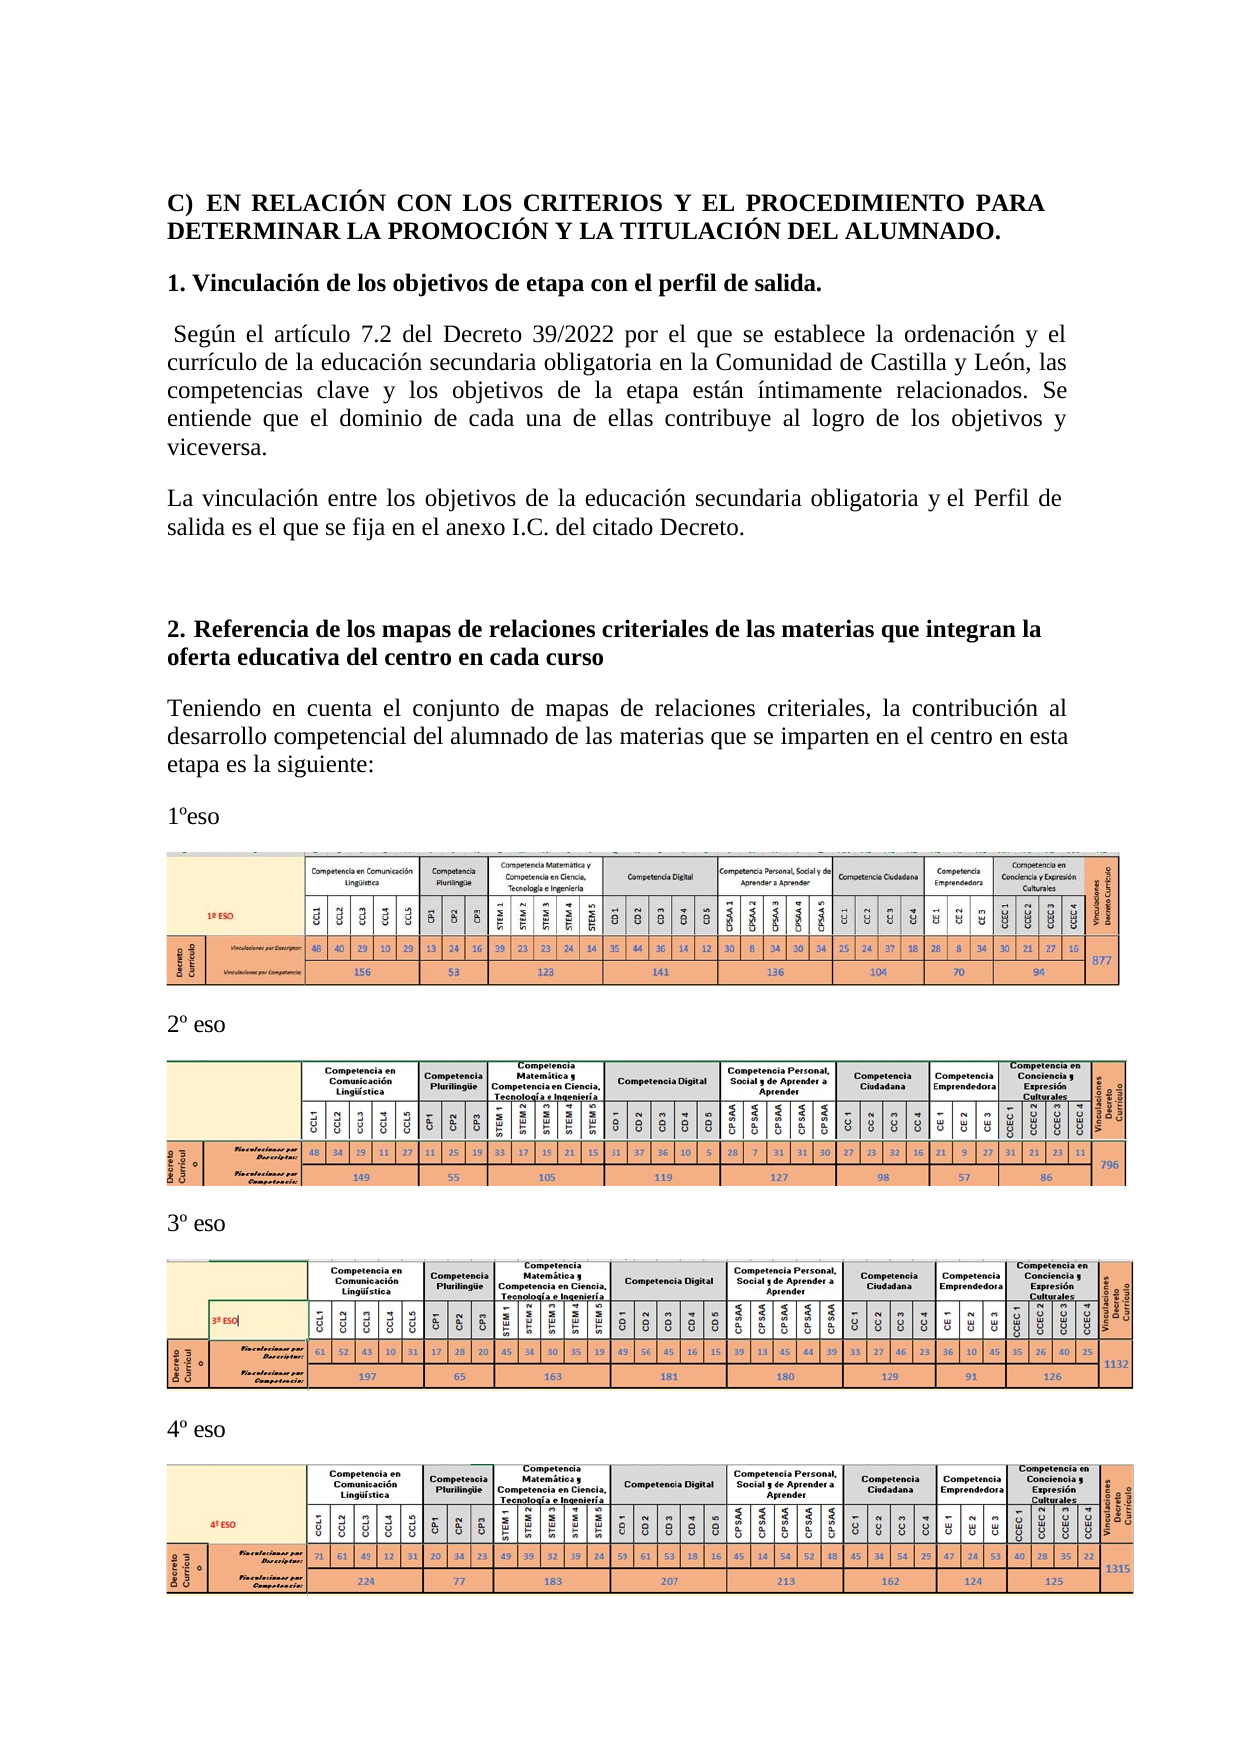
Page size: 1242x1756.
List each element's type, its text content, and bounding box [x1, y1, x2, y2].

text La vinculación entre los objetivos de la educación secundaria obligatoria y el Perfil de salida es el que se fija en el anexo I.C. del citado Decreto. [167, 483, 1082, 541]
picture [166, 1464, 1134, 1596]
picture [166, 1259, 1134, 1391]
subtitle Referencia de los mapas de relaciones criteriales de las materias que integran la oferta educativa del centro en cada curso [167, 614, 1068, 671]
picture [166, 1060, 1127, 1186]
subtitle EN RELACIÓN CON LOS CRITERIOS Y EL PROCEDIMIENTO PARA DETERMINAR LA PROMOCIÓN Y LA TITULACIÓN DEL ALUMNADO. [167, 189, 1068, 245]
picture [166, 852, 1121, 986]
text Teniendo en cuenta el conjunto de mapas de relaciones criteriales, la contribución al desarrollo competencial del alumnado de las materias que se imparten en el centro en esta etapa es la siguiente: [167, 694, 1068, 778]
text Según el artículo 7.2 del Decreto 39/2022 por el que se establece la ordenación y el currículo de la educación secundaria obligatoria en la Comunidad de Castilla y León, las competencias clave y los objetivos de la etapa están íntimamente relacionados. Se entiende que el dominio de cada una de ellas contribuye al logro de los objetivos y viceversa. [167, 319, 1068, 461]
text 1ºeso [167, 801, 1154, 830]
list Vinculación de los objetivos de etapa con el perfil de salida. [167, 268, 1154, 297]
